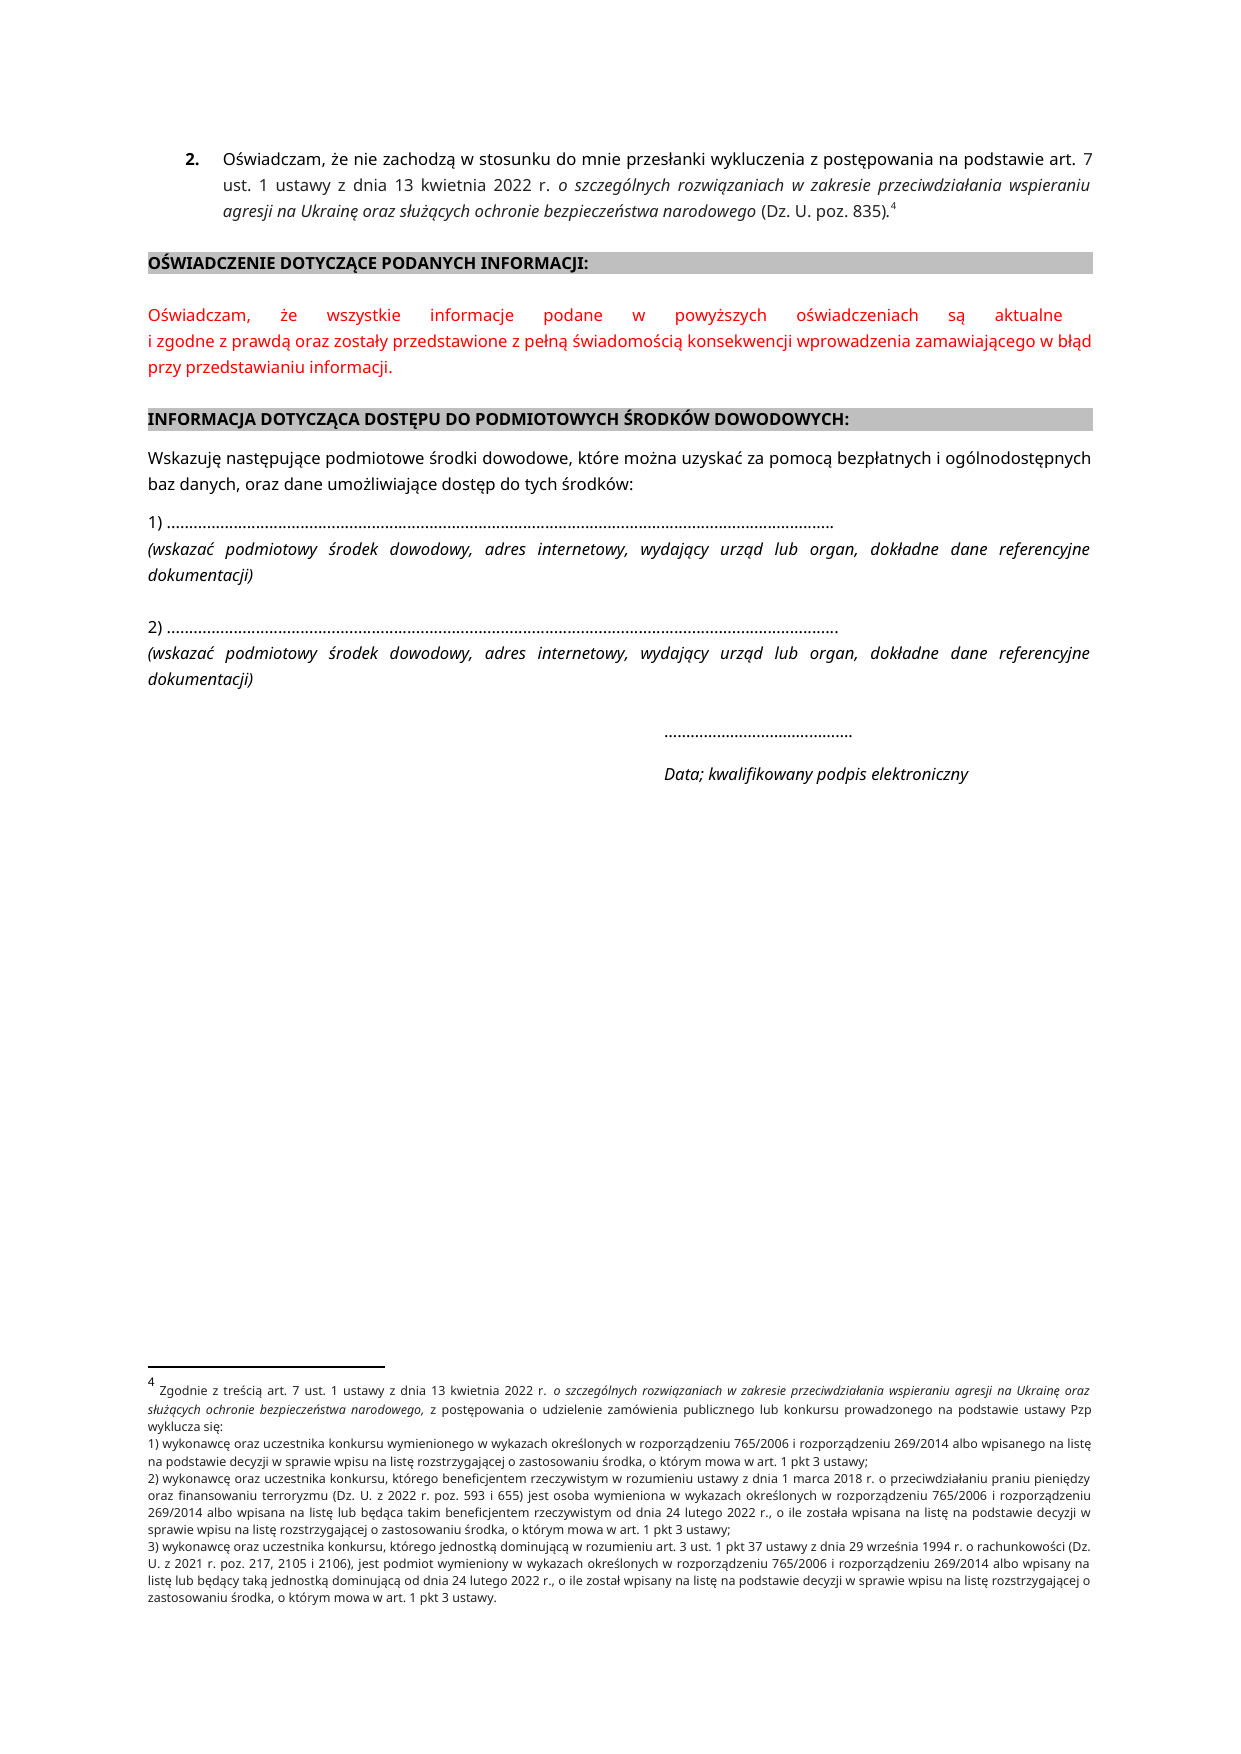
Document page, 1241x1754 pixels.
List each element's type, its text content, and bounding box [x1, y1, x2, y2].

text (wskazać podmiotowy środek dowodowy, adres internetowy, wydający urząd lub organ, dokładne dane referencyjne dokumentacji) [148, 537, 1093, 586]
text (wskazać podmiotowy środek dowodowy, adres internetowy, wydający urząd lub organ, dokładne dane referencyjne dokumentacji) [148, 641, 1093, 690]
text Data; kwalifikowany podpis elektroniczny [148, 762, 1093, 785]
list Oświadczam, że nie zachodzą w stosunku do mnie przesłanki wykluczenia z postępowania na podstawie art. 7 ust. 1 ustawy z dnia 13 kwietnia 2022 r. o szczególnych rozwiązaniach w zakresie przeciwdziałania wspieraniu agresji na Ukrainę oraz służących ochronie bezpieczeństwa narodowego (Dz. U. poz. 835). [185, 148, 1093, 222]
text OŚWIADCZENIE DOTYCZĄCE PODANYCH INFORMACJI: [148, 252, 1093, 274]
text Oświadczam, że wszystkie informacje podane w powyższych oświadczeniach są aktualne i zgodne z prawdą oraz zostały przedstawione z pełną świadomością konsekwencji wprowadzenia zamawiającego w błąd przy przedstawianiu informacji. [148, 304, 1093, 379]
text 2) ....................................................................................................................................................... [148, 615, 1093, 638]
text ……………………………………. [148, 719, 1093, 742]
text Wskazuję następujące podmiotowe środki dowodowe, które można uzyskać za pomocą bezpłatnych i ogólnodostępnych baz danych, oraz dane umożliwiające dostęp do tych środków: [148, 447, 1093, 495]
text 1) ...................................................................................................................................................... [148, 511, 1093, 534]
text INFORMACJA DOTYCZĄCA DOSTĘPU DO PODMIOTOWYCH ŚRODKÓW DOWODOWYCH: [148, 408, 1093, 431]
